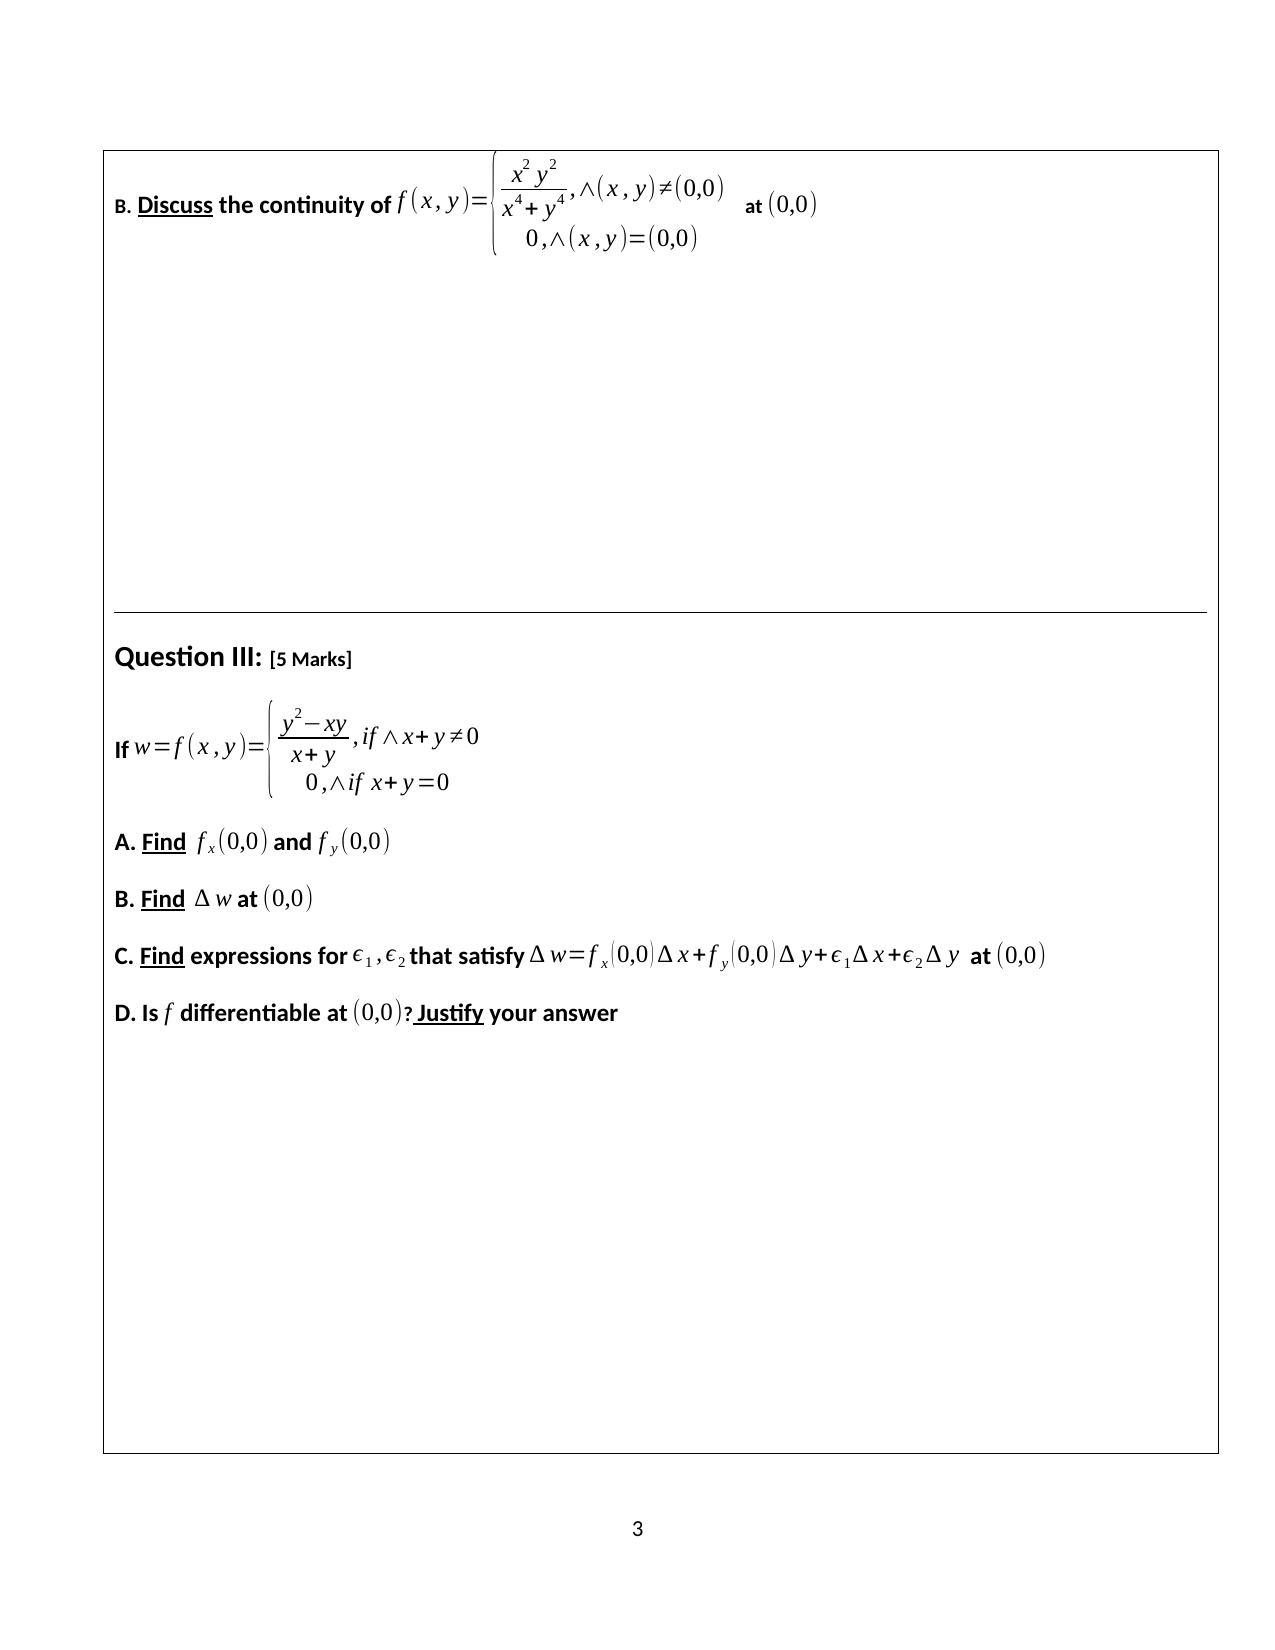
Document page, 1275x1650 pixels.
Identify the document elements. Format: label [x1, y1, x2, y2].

table_cell [104, 151, 1218, 1452]
